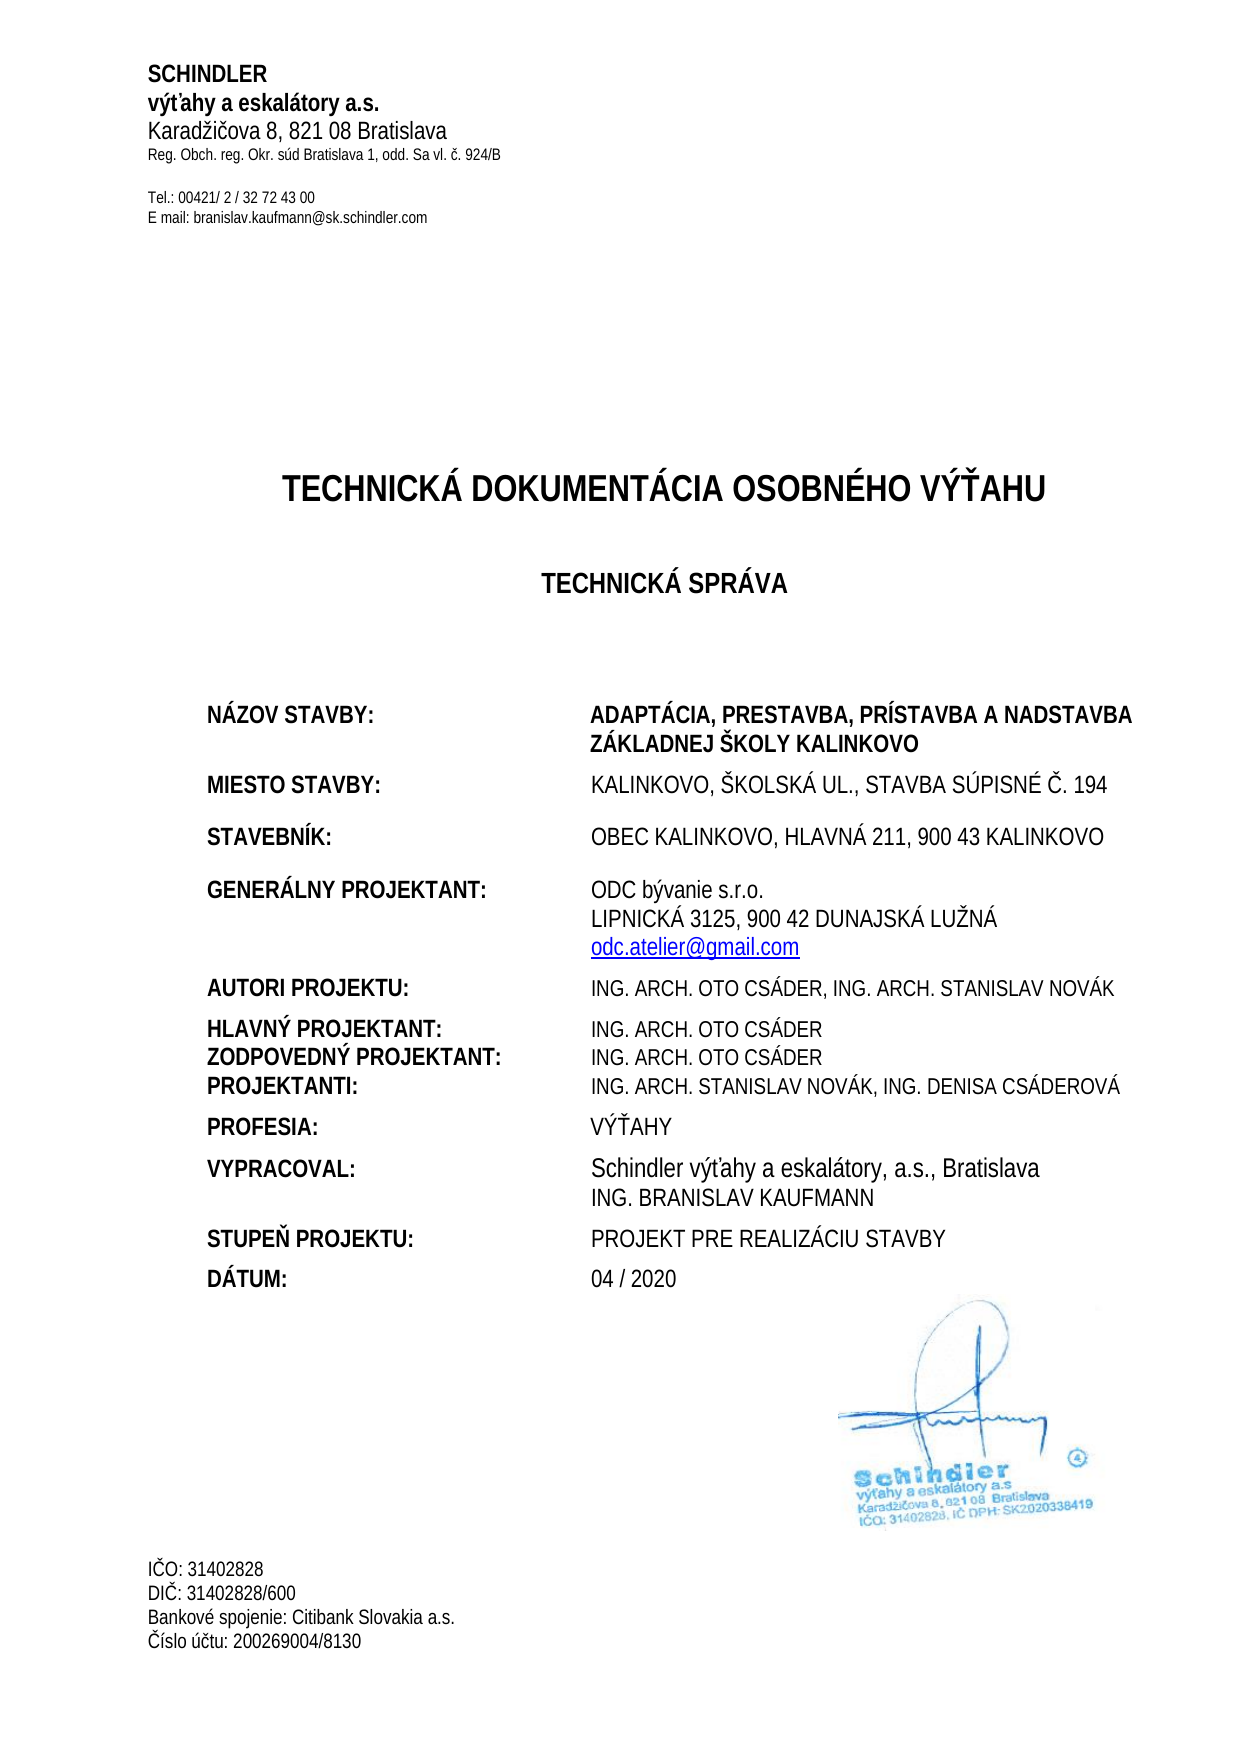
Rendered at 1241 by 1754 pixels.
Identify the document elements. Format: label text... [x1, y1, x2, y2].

text PROJEKTANTI: ING. ARCH. STANISLAV NOVÁK, ING. DENISA CSÁDEROVÁ [148, 1071, 1181, 1099]
text PROFESIA: VÝŤAHY [148, 1112, 1181, 1140]
text GENERÁLNY PROJEKTANT: ODC bývanie s.r.o. [148, 875, 1181, 904]
text Názov stavby: ADAPTÁCIA, PRESTAVBA, PRÍSTAVBA A NADSTAVBA [148, 700, 1181, 729]
text Technická dokumentácia osobNÉHO výťahU [148, 466, 1181, 509]
text ZODPOVEDNÝ PROJEKTANT: ING. ARCH. OTO CSÁDER [148, 1042, 1181, 1071]
text DÁTUM: 04 / 2020 [148, 1264, 1181, 1293]
text LIPNICKÁ 3125, 900 42 DUNAJSKÁ LUŽNÁ [148, 904, 1181, 932]
picture [838, 1293, 1107, 1531]
text TECHNICKÁ SPRÁVA [148, 567, 1181, 600]
text Ing. Branislav Kaufmann [148, 1183, 1181, 1212]
text ZÁKLADNEJ ŠKOLY KALINKOVO [148, 729, 1181, 758]
text AUTORI PROJEKTU: ING. ARCH. OTO CSÁDER, ING. ARCH. STANISLAV NOVÁK [148, 973, 1181, 1002]
text odc.atelier@gmail.com [148, 932, 1181, 961]
text HLAVNÝ PROJEKTANT: ING. ARCH. OTO CSÁDER [148, 1014, 1181, 1042]
text Stupeň projektu: PROJEKT PRE REALIZÁCIU STAVBY [148, 1224, 1181, 1252]
text MIESTO STAVBY: KALINKOVO, ŠKOLSKÁ UL., STAVBA SÚPISNÉ Č. 194 [148, 770, 1181, 798]
text Vypracoval: Schindler výťahy a eskalátory, a.s., Bratislava [148, 1152, 1181, 1183]
text STAVEBNÍK: OBEC KALINKOVO, HLAVNÁ 211, 900 43 KALINKOVO [148, 822, 1181, 851]
